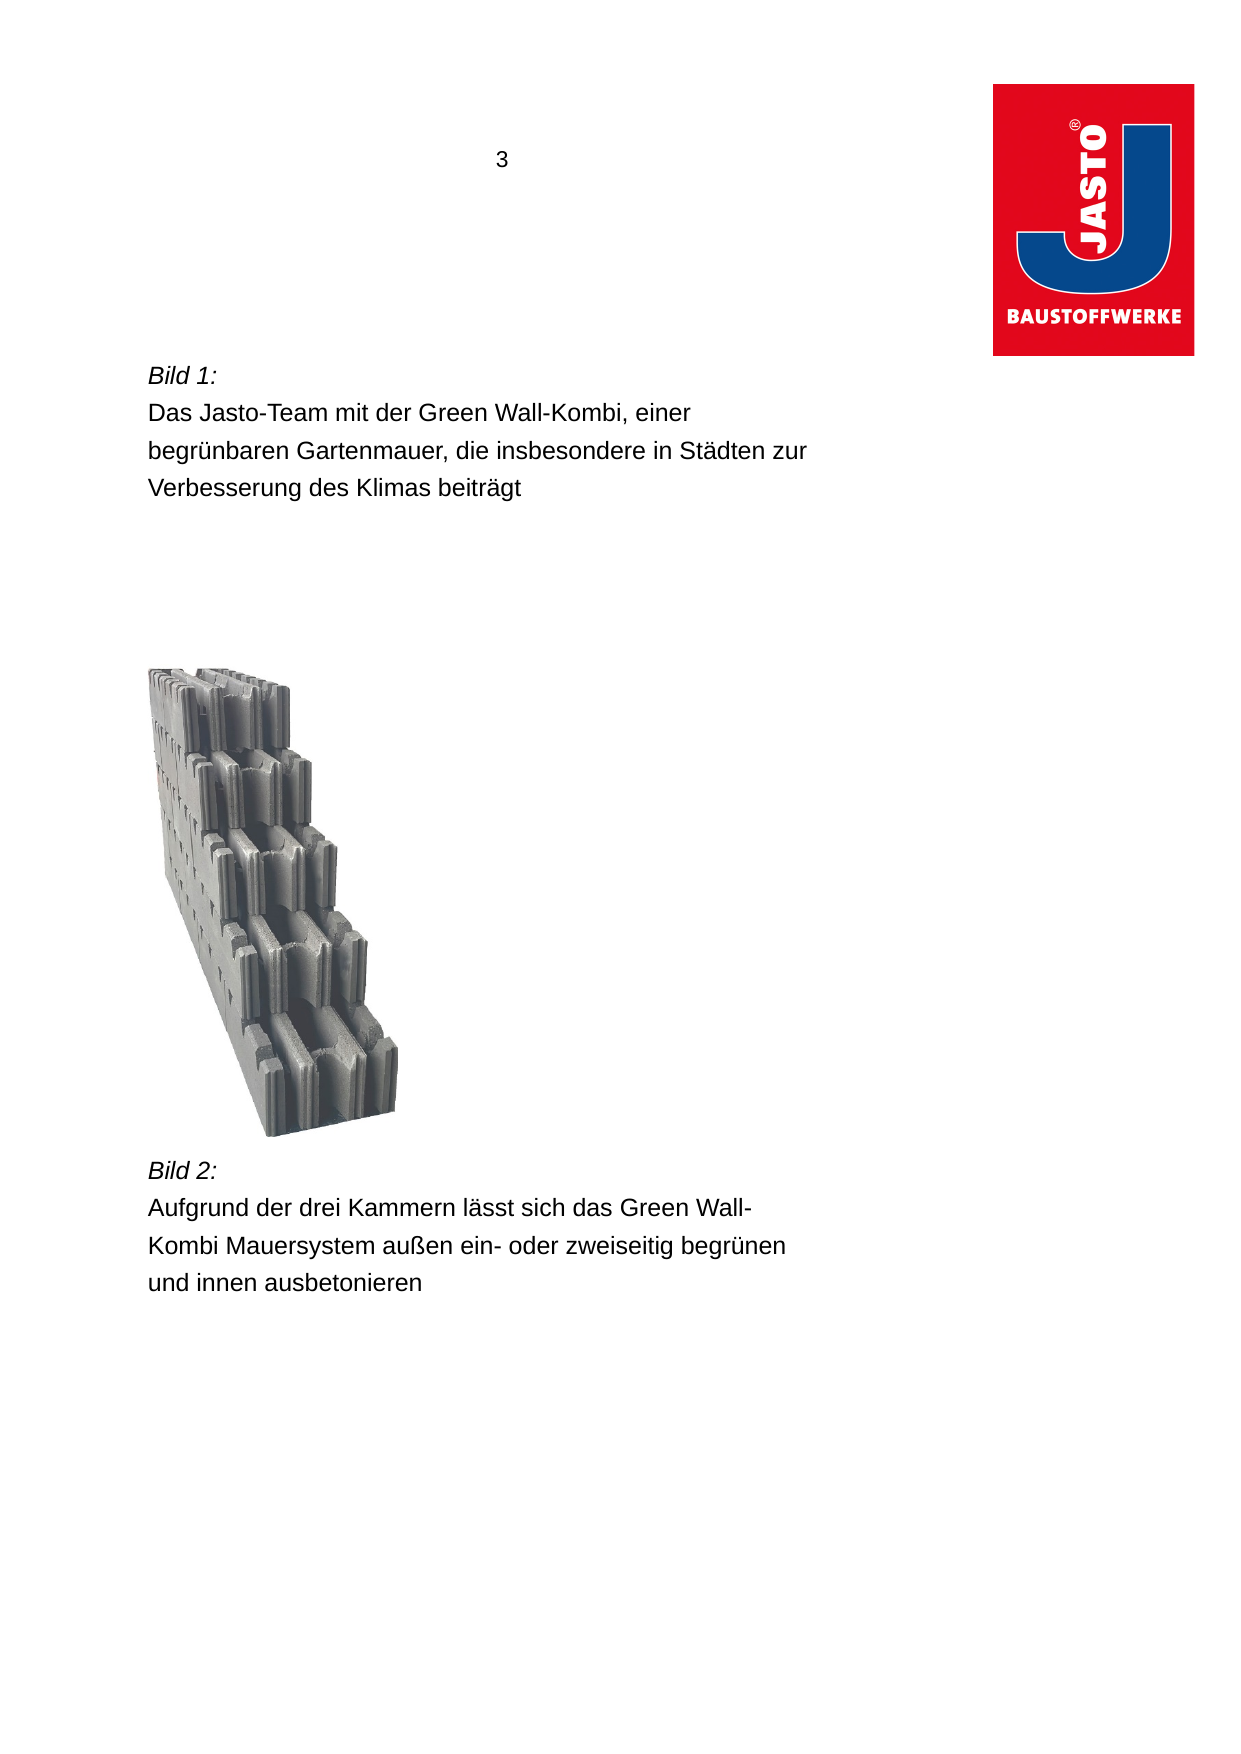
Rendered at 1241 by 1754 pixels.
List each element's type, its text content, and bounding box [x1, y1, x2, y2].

picture [147, 664, 398, 1137]
picture [993, 84, 1195, 356]
text Bild 1: Das Jasto-Team mit der Green Wall-Kombi, einer begrünbaren Gartenmauer, die insbesondere in Städten zur Verbesserung des Klimas beiträgt [148, 354, 812, 504]
